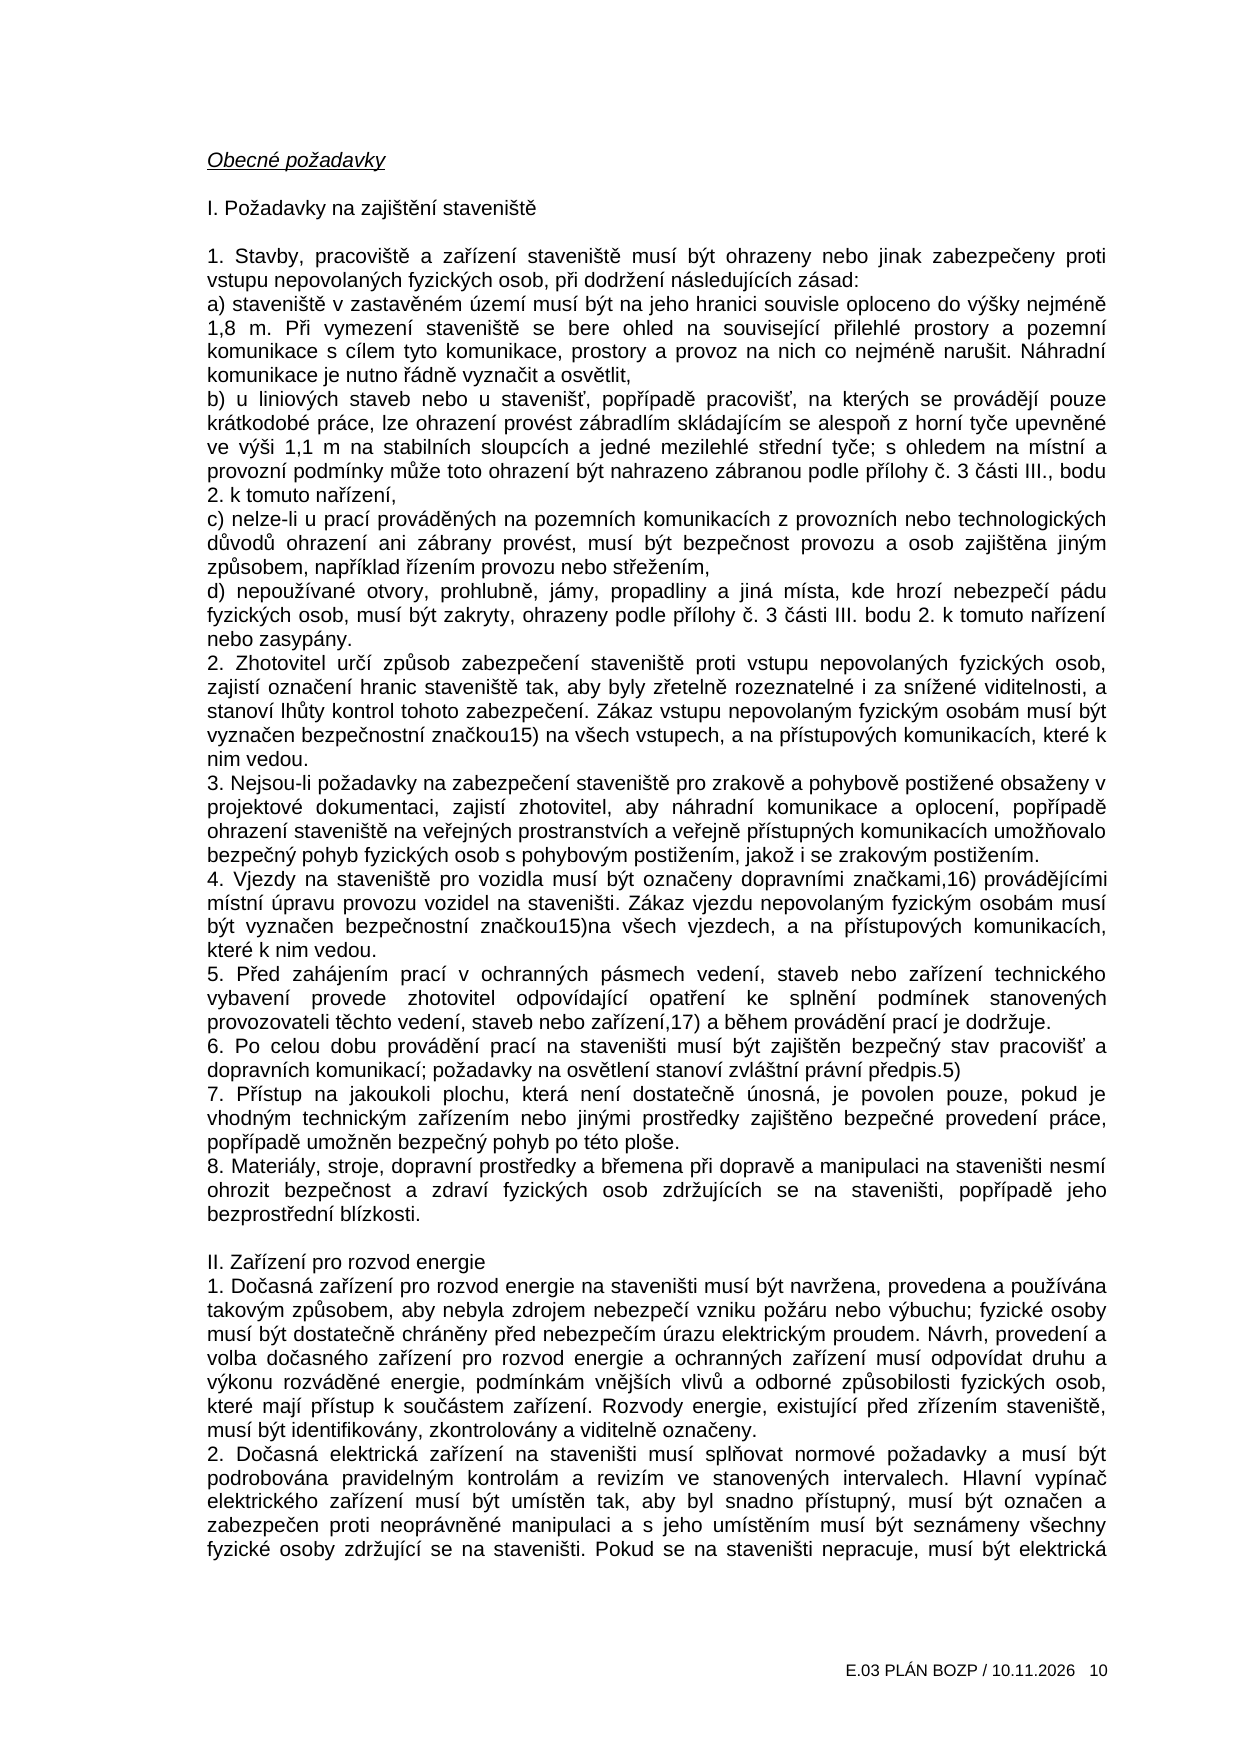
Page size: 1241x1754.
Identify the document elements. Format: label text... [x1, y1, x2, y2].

text 5. Před zahájením prací v ochranných pásmech vedení, staveb nebo zařízení technického vybavení provede zhotovitel odpovídající opatření ke splnění podmínek stanovených provozovateli těchto vedení, staveb nebo zařízení,17) a během provádění prací je dodržuje. [207, 962, 1107, 1034]
text Obecné požadavky [207, 148, 1107, 172]
text 1. Stavby, pracoviště a zařízení staveniště musí být ohrazeny nebo jinak zabezpečeny proti vstupu nepovolaných fyzických osob, při dodržení následujících zásad: [207, 243, 1107, 291]
text d) nepoužívané otvory, prohlubně, jámy, propadliny a jiná místa, kde hrozí nebezpečí pádu fyzických osob, musí být zakryty, ohrazeny podle přílohy č. 3 části III. bodu 2. k tomuto nařízení nebo zasypány. [207, 579, 1107, 651]
text 7. Přístup na jakoukoli plochu, která není dostatečně únosná, je povolen pouze, pokud je vhodným technickým zařízením nebo jinými prostředky zajištěno bezpečné provedení práce, popřípadě umožněn bezpečný pohyb po této ploše. [207, 1082, 1107, 1154]
text 1. Dočasná zařízení pro rozvod energie na staveništi musí být navržena, provedena a používána takovým způsobem, aby nebyla zdrojem nebezpečí vzniku požáru nebo výbuchu; fyzické osoby musí být dostatečně chráněny před nebezpečím úrazu elektrickým proudem. Návrh, provedení a volba dočasného zařízení pro rozvod energie a ochranných zařízení musí odpovídat druhu a výkonu rozváděné energie, podmínkám vnějších vlivů a odborné způsobilosti fyzických osob, které mají přístup k součástem zařízení. Rozvody energie, existující před zřízením staveniště, musí být identifikovány, zkontrolovány a viditelně označeny. [207, 1274, 1107, 1441]
text 6. Po celou dobu provádění prací na staveništi musí být zajištěn bezpečný stav pracovišť a dopravních komunikací; požadavky na osvětlení stanoví zvláštní právní předpis.5) [207, 1034, 1107, 1082]
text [207, 1441, 1107, 1561]
text I. Požadavky na zajištění staveniště [207, 196, 1107, 219]
text II. Zařízení pro rozvod energie [207, 1250, 1107, 1274]
text a) staveniště v zastavěném území musí být na jeho hranici souvisle oploceno do výšky nejméně 1,8 m. Při vymezení staveniště se bere ohled na související přilehlé prostory a pozemní komunikace s cílem tyto komunikace, prostory a provoz na nich co nejméně narušit. Náhradní komunikace je nutno řádně vyznačit a osvětlit, [207, 291, 1107, 387]
text 4. Vjezdy na staveniště pro vozidla musí být označeny dopravními značkami,16) provádějícími místní úpravu provozu vozidel na staveništi. Zákaz vjezdu nepovolaným fyzickým osobám musí být vyznačen bezpečnostní značkou15)na všech vjezdech, a na přístupových komunikacích, které k nim vedou. [207, 866, 1107, 962]
text 3. Nejsou-li požadavky na zabezpečení staveniště pro zrakově a pohybově postižené obsaženy v projektové dokumentaci, zajistí zhotovitel, aby náhradní komunikace a oplocení, popřípadě ohrazení staveniště na veřejných prostranstvích a veřejně přístupných komunikacích umožňovalo bezpečný pohyb fyzických osob s pohybovým postižením, jakož i se zrakovým postižením. [207, 771, 1107, 866]
text b) u liniových staveb nebo u stavenišť, popřípadě pracovišť, na kterých se provádějí pouze krátkodobé práce, lze ohrazení provést zábradlím skládajícím se alespoň z horní tyče upevněné ve výši 1,1 m na stabilních sloupcích a jedné mezilehlé střední tyče; s ohledem na místní a provozní podmínky může toto ohrazení být nahrazeno zábranou podle přílohy č. 3 části III., bodu 2. k tomuto nařízení, [207, 387, 1107, 507]
text c) nelze-li u prací prováděných na pozemních komunikacích z provozních nebo technologických důvodů ohrazení ani zábrany provést, musí být bezpečnost provozu a osob zajištěna jiným způsobem, například řízením provozu nebo střežením, [207, 507, 1107, 579]
text 8. Materiály, stroje, dopravní prostředky a břemena při dopravě a manipulaci na staveništi nesmí ohrozit bezpečnost a zdraví fyzických osob zdržujících se na staveništi, popřípadě jeho bezprostřední blízkosti. [207, 1154, 1107, 1226]
text 2. Zhotovitel určí způsob zabezpečení staveniště proti vstupu nepovolaných fyzických osob, zajistí označení hranic staveniště tak, aby byly zřetelně rozeznatelné i za snížené viditelnosti, a stanoví lhůty kontrol tohoto zabezpečení. Zákaz vstupu nepovolaným fyzickým osobám musí být vyznačen bezpečnostní značkou15) na všech vstupech, a na přístupových komunikacích, které k nim vedou. [207, 651, 1107, 771]
